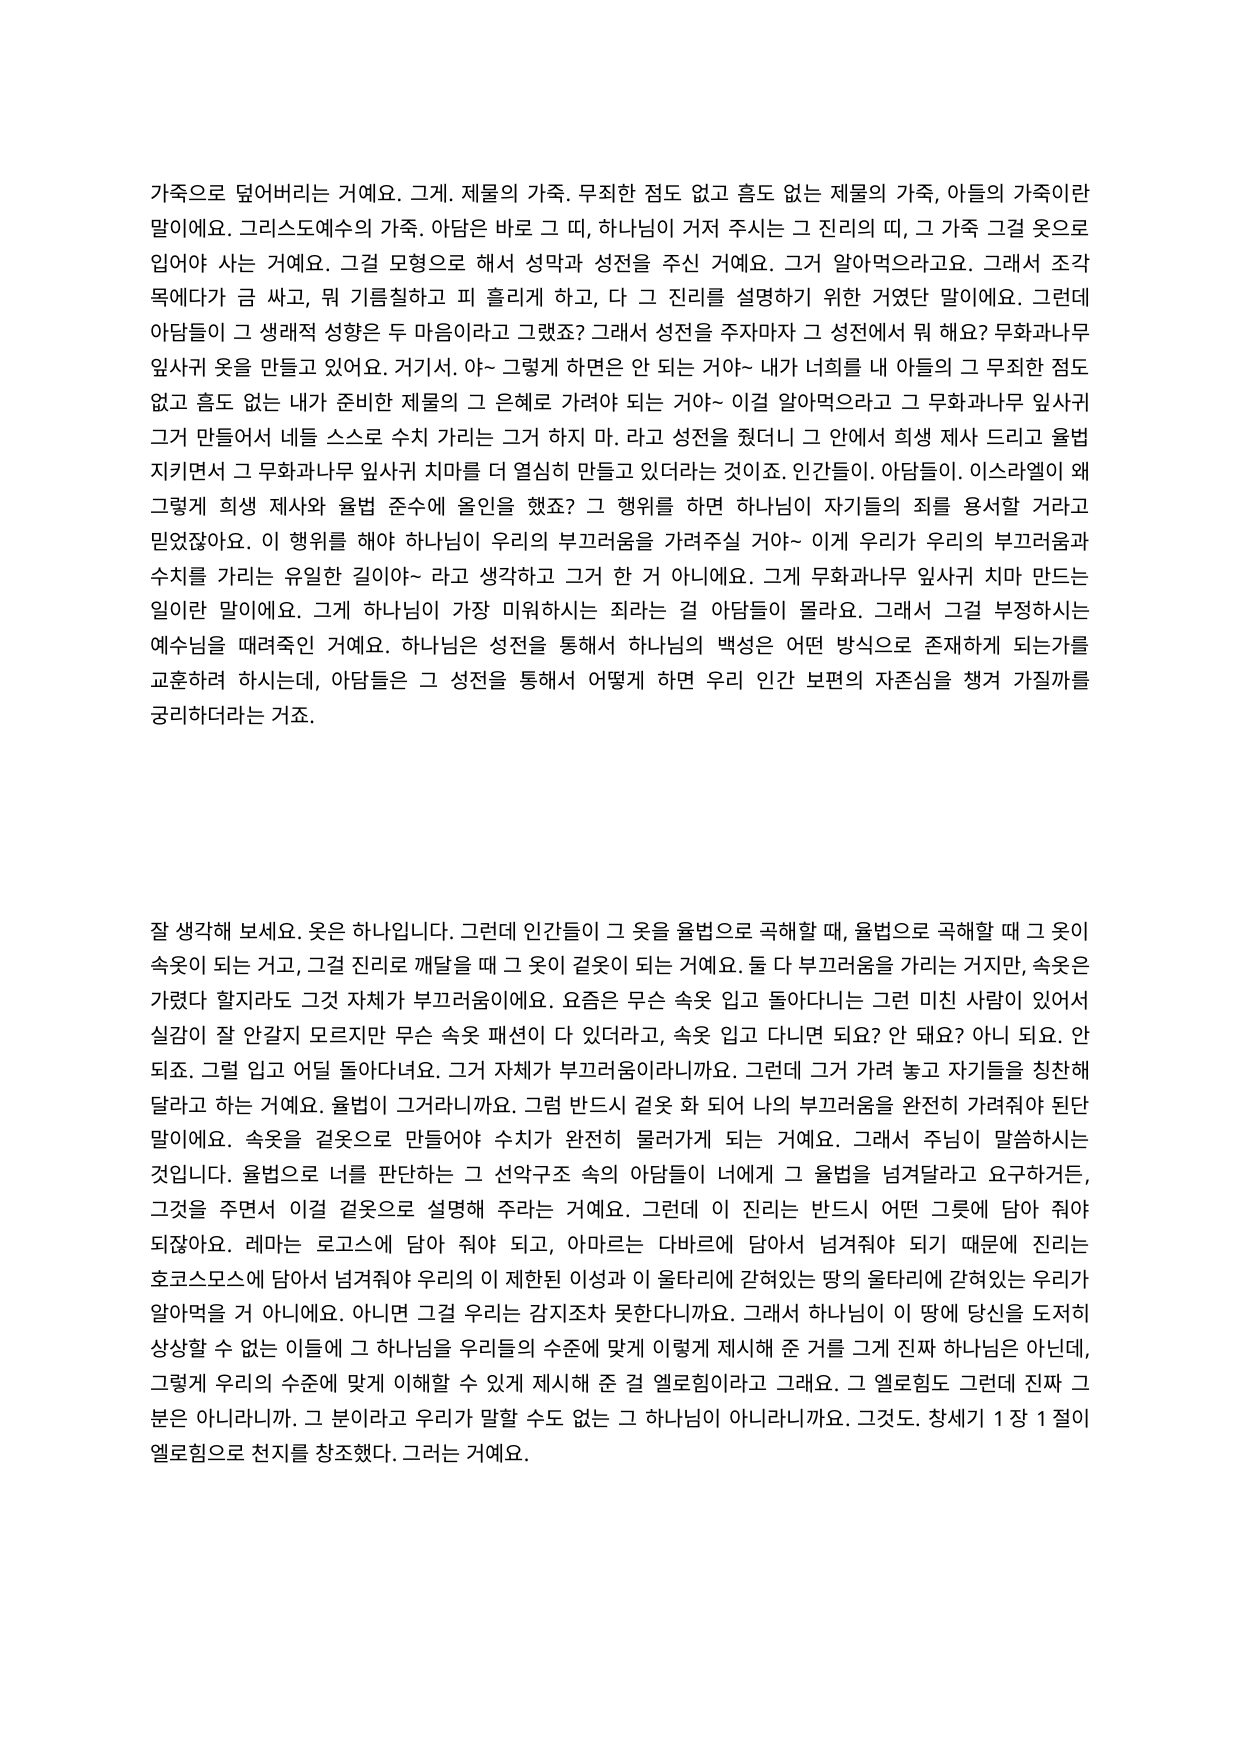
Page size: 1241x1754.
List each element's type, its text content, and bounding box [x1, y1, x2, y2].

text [150, 177, 1090, 729]
text 잘 생각해 보세요. 옷은 하나입니다. 그런데 인간들이 그 옷을 율법으로 곡해할 때, 율법으로 곡해할 때 그 옷이 속옷이 되는 거고, 그걸 진리로 깨달을 때 그 옷이 겉옷이 되는 거예요. 둘 다 부끄러움을 가리는 거지만, 속옷은 가렸다 할지라도 그것 자체가 부끄러움이에요. 요즘은 무슨 속옷 입고 돌아다니는 그런 미친 사람이 있어서 실감이 잘 안갈지 모르지만 무슨 속옷 패션이 다 있더라고, 속옷 입고 다니면 되요? 안 돼요? 아니 되요. 안 되죠. 그럴 입고 어딜 돌아다녀요. 그거 자체가 부끄러움이라니까요. 그런데 그거 가려 놓고 자기들을 칭찬해 달라고 하는 거예요. 율법이 그거라니까요. 그럼 반드시 겉옷 화 되어 나의 부끄러움을 완전히 가려줘야 된단 말이에요. 속옷을 겉옷으로 만들어야 수치가 완전히 물러가게 되는 거예요. 그래서 주님이 말씀하시는 것입니다. 율법으로 너를 판단하는 그 선악구조 속의 아담들이 너에게 그 율법을 넘겨달라고 요구하거든, 그것을 주면서 이걸 겉옷으로 설명해 주라는 거예요. 그런데 이 진리는 반드시 어떤 그릇에 담아 줘야 되잖아요. 레마는 로고스에 담아 줘야 되고, 아마르는 다바르에 담아서 넘겨줘야 되기 때문에 진리는 호코스모스에 담아서 넘겨줘야 우리의 이 제한된 이성과 이 울타리에 갇혀있는 땅의 울타리에 갇혀있는 우리가 알아먹을 거 아니에요. 아니면 그걸 우리는 감지조차 못한다니까요. 그래서 하나님이 이 땅에 당신을 도저히 상상할 수 없는 이들에 그 하나님을 우리들의 수준에 맞게 이렇게 제시해 준 거를 그게 진짜 하나님은 아닌데, 그렇게 우리의 수준에 맞게 이해할 수 있게 제시해 준 걸 엘로힘이라고 그래요. 그 엘로힘도 그런데 진짜 그 분은 아니라니까. 그 분이라고 우리가 말할 수도 없는 그 하나님이 아니라니까요. 그것도. 창세기 1장 1절이 엘로힘으로 천지를 창조했다. 그러는 거예요. [150, 915, 1090, 1467]
